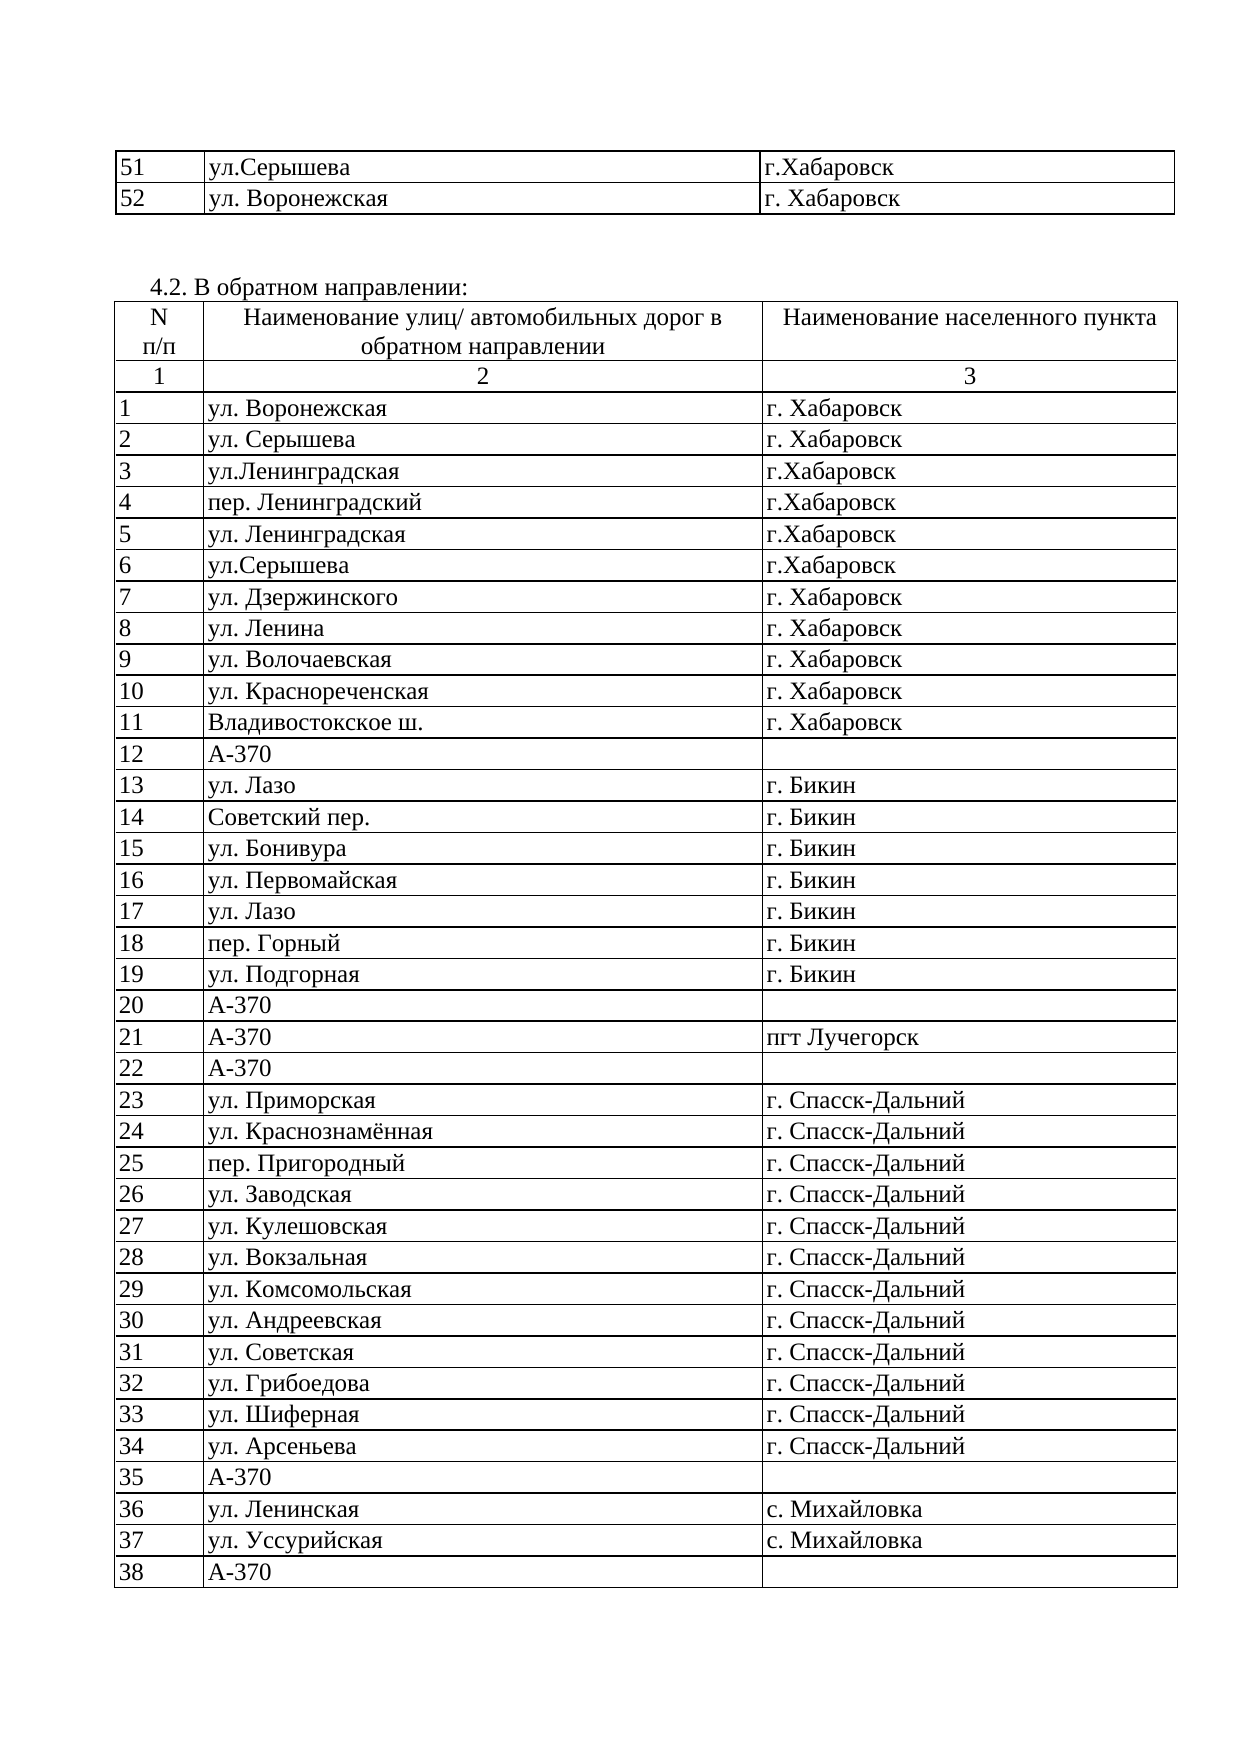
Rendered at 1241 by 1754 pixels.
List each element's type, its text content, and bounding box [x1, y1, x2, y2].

table_cell 37 [115, 1525, 203, 1555]
table_cell ул. Шиферная [204, 1400, 762, 1429]
table_cell г. Спасск-Дальний [763, 1241, 1177, 1272]
table_cell 26 [115, 1179, 203, 1209]
table_cell [763, 1555, 1177, 1587]
table_cell 5 [115, 518, 203, 548]
table_cell г. Хабаровск [763, 580, 1177, 611]
table_cell 23 [115, 1084, 203, 1115]
table_cell 2 [204, 361, 762, 391]
table_cell г. Спасск-Дальний [763, 1304, 1177, 1335]
table_cell А-370 [204, 1022, 762, 1052]
table_cell ул. Подгорная [204, 959, 762, 989]
table_cell 25 [115, 1147, 203, 1178]
table_cell ул. Приморская [204, 1085, 762, 1115]
table_cell с. Михайловка [763, 1524, 1177, 1555]
table_cell г. Спасск-Дальний [763, 1083, 1177, 1115]
table_cell ул. Лазо [204, 770, 762, 800]
table_cell пгт Лучегорск [763, 1020, 1177, 1052]
table_cell ул. Воронежская [205, 183, 759, 213]
table_cell ул. Серышева [204, 424, 762, 454]
table_cell 14 [115, 801, 203, 832]
table_cell 16 [115, 864, 203, 894]
table_cell г. Хабаровск [763, 391, 1177, 423]
table_cell г. Хабаровск [763, 674, 1177, 706]
table_cell 31 [115, 1336, 203, 1366]
table_cell пер. Ленинградский [204, 487, 762, 517]
table_cell ул. Лазо [204, 896, 762, 926]
table_cell ул.Серышева [205, 152, 759, 181]
table_cell г.Хабаровск [763, 486, 1177, 517]
table_cell ул. Дзержинского [204, 582, 762, 611]
table_cell г.Хабаровск [763, 517, 1177, 548]
table_cell ул. Бонивура [204, 833, 762, 863]
table_cell 21 [115, 1021, 203, 1052]
table_cell г. Спасск-Дальний [763, 1178, 1177, 1209]
table_cell 35 [115, 1462, 203, 1492]
table_cell г. Спасск-Дальний [763, 1272, 1177, 1303]
table_cell 1 [115, 361, 203, 391]
table_cell г. Спасск-Дальний [763, 1398, 1177, 1429]
table_cell 3 [115, 455, 203, 486]
table_cell ул. Андреевская [204, 1305, 762, 1335]
table_cell А-370 [204, 1462, 762, 1492]
table_cell ул. Первомайская [204, 865, 762, 894]
table_cell г. Бикин [763, 958, 1177, 989]
table_cell 36 [115, 1493, 203, 1524]
table_cell [763, 989, 1177, 1020]
table_cell ул. Кулешовская [204, 1211, 762, 1241]
table_cell 18 [115, 927, 203, 957]
table_cell ул. Советская [204, 1337, 762, 1366]
table_cell ул.Серышева [204, 550, 762, 580]
table_cell г. Бикин [763, 926, 1177, 957]
table_cell 13 [115, 770, 203, 800]
table_cell г.Хабаровск [763, 549, 1177, 580]
text 4.2. В обратном направлении: [150, 272, 1090, 301]
table_cell ул. Уссурийская [204, 1525, 762, 1555]
table_cell ул. Ленинская [204, 1494, 762, 1524]
table_cell г. Хабаровск [761, 183, 1174, 213]
table_cell 10 [115, 675, 203, 706]
table_cell г. Спасск-Дальний [763, 1429, 1177, 1461]
table_cell г.Хабаровск [763, 454, 1177, 486]
table_cell 32 [115, 1368, 203, 1398]
table_cell А-370 [204, 1557, 762, 1587]
table_cell 17 [115, 896, 203, 926]
table_cell г. Бикин [763, 895, 1177, 926]
table_cell ул.Ленинградская [204, 456, 762, 486]
table_cell 34 [115, 1430, 203, 1461]
table_cell Советский пер. [204, 802, 762, 832]
table_cell [763, 737, 1177, 769]
table_cell 28 [115, 1242, 203, 1272]
table_cell г. Бикин [763, 769, 1177, 800]
table_cell пер. Пригородный [204, 1148, 762, 1178]
table_cell г. Спасск-Дальний [763, 1366, 1177, 1398]
table_cell ул. Ленина [204, 613, 762, 643]
table_cell 27 [115, 1210, 203, 1241]
table_cell г. Бикин [763, 832, 1177, 863]
table_cell г. Бикин [763, 863, 1177, 894]
table_cell 19 [115, 959, 203, 989]
table_cell 20 [115, 990, 203, 1020]
table_cell 1 [115, 392, 203, 423]
table_cell 6 [115, 550, 203, 580]
table_cell 33 [115, 1399, 203, 1429]
table_cell ул. Краснознамённая [204, 1116, 762, 1146]
table_cell г.Хабаровск [761, 152, 1174, 181]
table_cell ул. Комсомольская [204, 1274, 762, 1303]
table_header N п/п [115, 302, 203, 360]
table_cell Владивостокское ш. [204, 707, 762, 737]
table_cell г. Хабаровск [763, 706, 1177, 737]
table_cell 29 [115, 1273, 203, 1303]
table_header Наименование улиц/ автомобильных дорог в обратном направлении [204, 302, 762, 360]
table_cell г. Спасск-Дальний [763, 1146, 1177, 1178]
table_cell 22 [115, 1053, 203, 1083]
table_header Наименование населенного пункта [763, 302, 1177, 360]
table_cell г. Бикин [763, 800, 1177, 832]
table_cell ул. Ленинградская [204, 519, 762, 548]
table_cell ул. Заводская [204, 1179, 762, 1209]
table_cell ул. Краснореченская [204, 676, 762, 706]
table_cell с. Михайловка [763, 1492, 1177, 1524]
table_cell 8 [115, 613, 203, 643]
table_cell 30 [115, 1305, 203, 1335]
table_cell А-370 [204, 1053, 762, 1083]
table_cell [763, 1461, 1177, 1492]
table_cell 3 [763, 360, 1177, 391]
table_cell 9 [115, 644, 203, 674]
table_cell [763, 1052, 1177, 1083]
table_cell А-370 [204, 739, 762, 769]
table_cell ул. Волочаевская [204, 645, 762, 674]
table_cell 12 [115, 738, 203, 769]
table_cell г. Хабаровск [763, 611, 1177, 643]
table_cell 11 [115, 707, 203, 737]
table_cell г. Спасск-Дальний [763, 1335, 1177, 1366]
table_cell пер. Горный [204, 928, 762, 957]
table_cell г. Спасск-Дальний [763, 1209, 1177, 1241]
table_cell 52 [117, 183, 204, 213]
table_cell ул. Вокзальная [204, 1242, 762, 1272]
table_cell 51 [117, 152, 204, 181]
table_cell 15 [115, 833, 203, 863]
table_cell г. Спасск-Дальний [763, 1115, 1177, 1146]
table_cell 4 [115, 487, 203, 517]
table_cell ул. Грибоедова [204, 1368, 762, 1398]
table_cell г. Хабаровск [763, 643, 1177, 674]
table_cell 2 [115, 424, 203, 454]
table_cell А-370 [204, 991, 762, 1020]
table_cell 7 [115, 581, 203, 611]
table_cell 24 [115, 1116, 203, 1146]
table_cell ул. Арсеньева [204, 1431, 762, 1461]
table_cell ул. Воронежская [204, 393, 762, 423]
table_cell 38 [115, 1556, 203, 1587]
table_cell г. Хабаровск [763, 423, 1177, 454]
